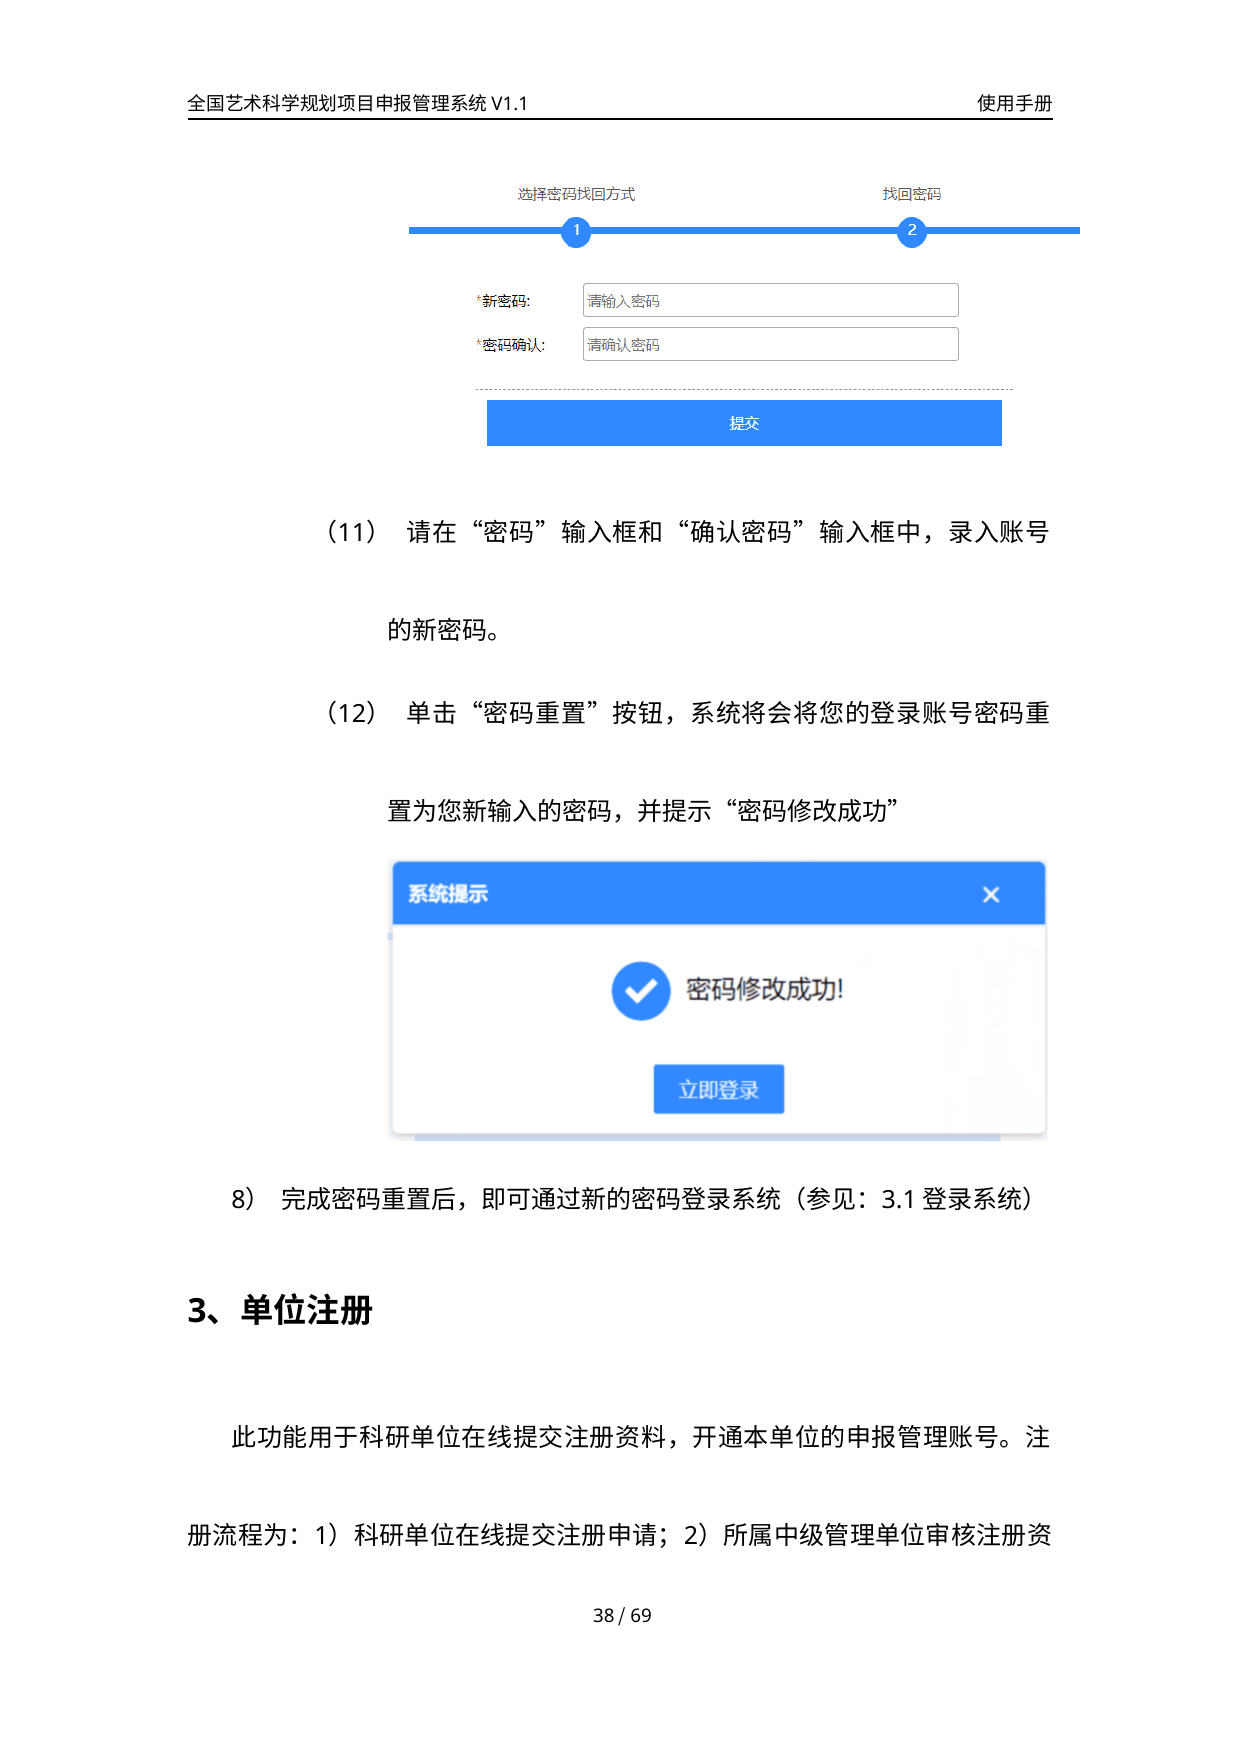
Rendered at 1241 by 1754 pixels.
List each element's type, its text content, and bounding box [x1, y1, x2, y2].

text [187, 1403, 1053, 1566]
picture [387, 859, 1048, 1141]
picture [387, 160, 1097, 460]
list 完成密码重置后，即可通过新的密码登录系统（参见：3.1登录系统） [231, 1166, 1053, 1231]
list 请在“密码”输入框和“确认密码”输入框中，录入账号的新密码。 [312, 498, 1053, 661]
subtitle 3、单位注册 [187, 1276, 1053, 1341]
list 单击“密码重置”按钮，系统将会将您的登录账号密码重置为您新输入的密码，并提示“密码修改成功” [312, 679, 1053, 842]
